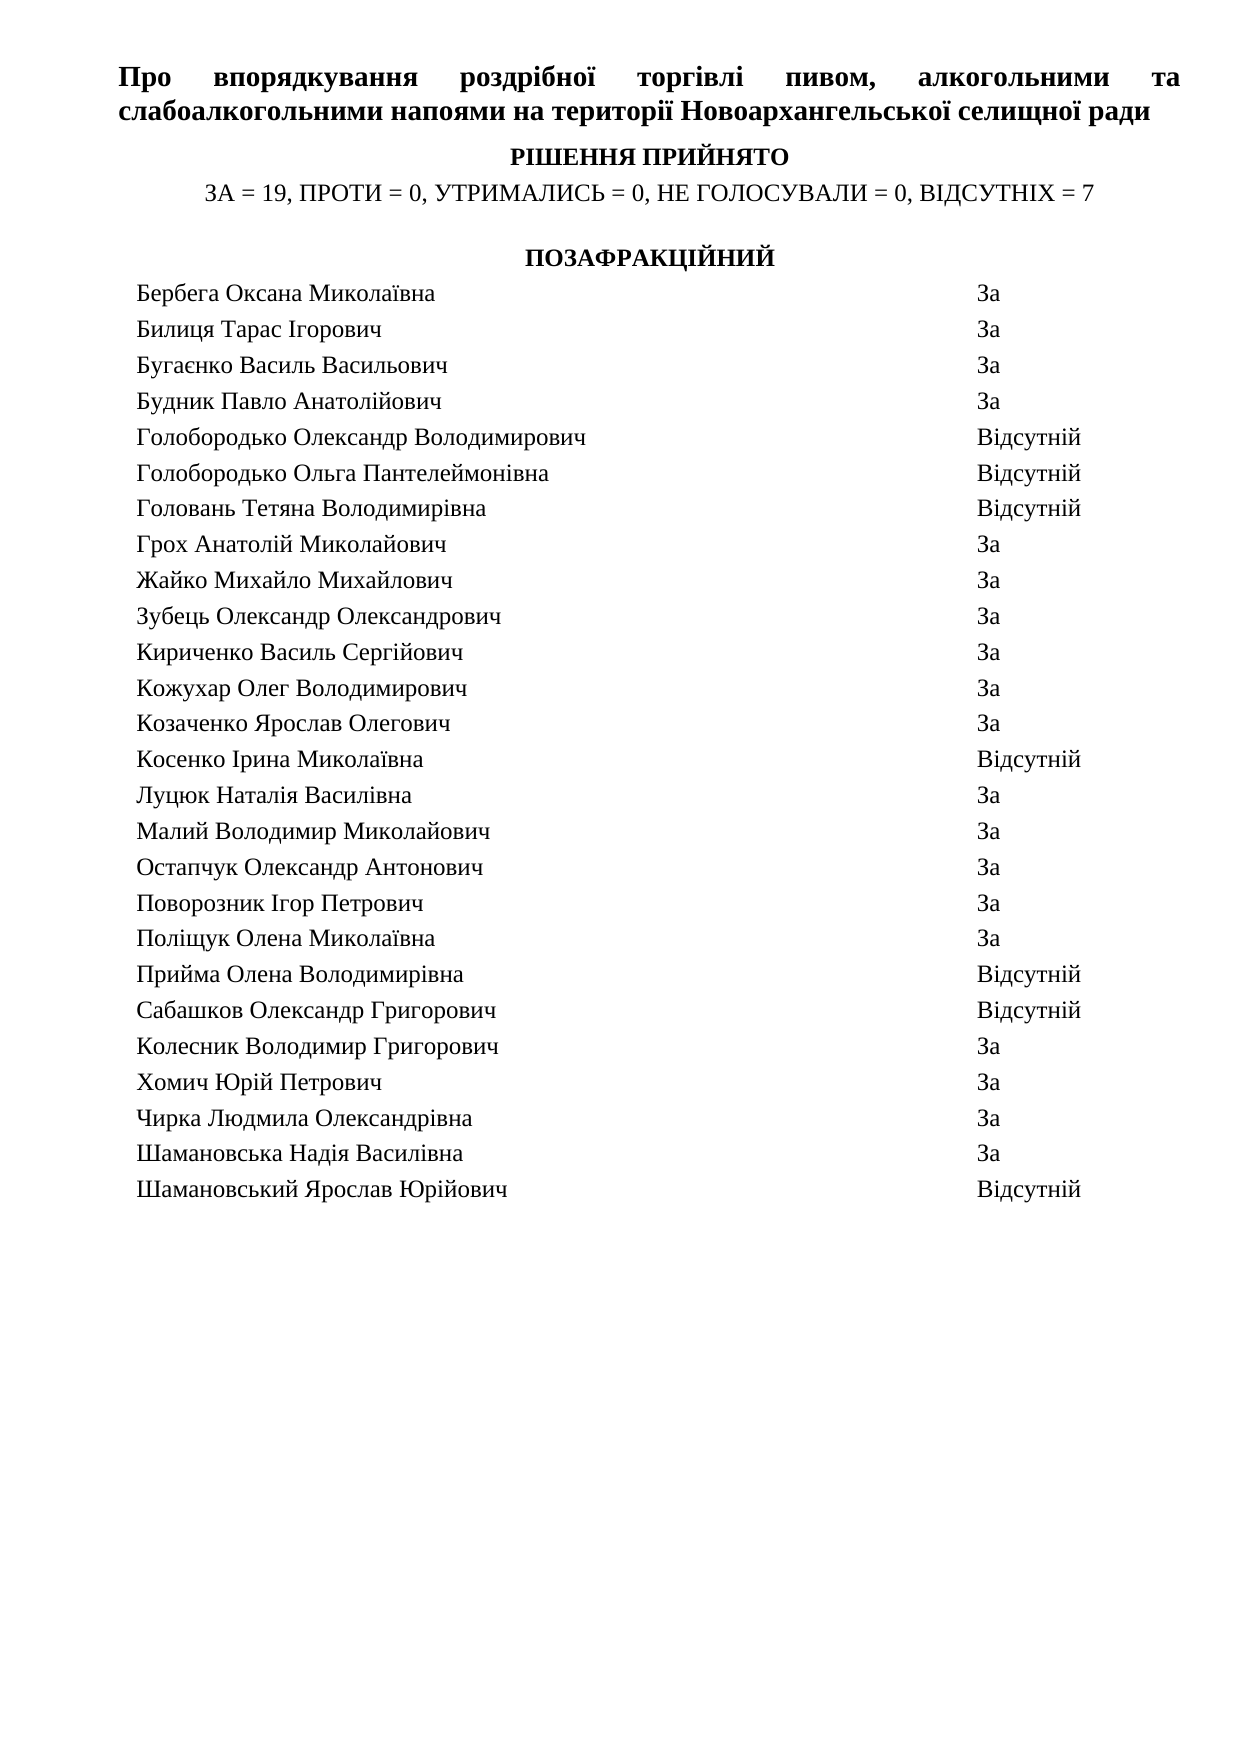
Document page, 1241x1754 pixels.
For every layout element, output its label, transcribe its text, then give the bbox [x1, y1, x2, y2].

table_cell Жайко Михайло Михайлович [118, 562, 959, 597]
table_cell За [959, 526, 1181, 562]
table_cell Голобородько Олександр Володимирович [118, 418, 959, 454]
table_cell Відсутній [959, 956, 1181, 992]
table_cell Хомич Юрій Петрович [118, 1063, 959, 1099]
table_cell Поворозник Ігор Петрович [118, 884, 959, 920]
table_cell За [959, 1099, 1181, 1135]
table_cell Малий Володимир Миколайович [118, 813, 959, 848]
table_cell Козаченко Ярослав Олегович [118, 705, 959, 741]
subtitle Про впорядкування роздрібної торгівлі пивом, алкогольними та слабоалкогольними напоями на території Новоархангельської селищної ради [118, 59, 1181, 126]
table_cell За [959, 598, 1181, 633]
table_cell Билиця Тарас Ігорович [118, 311, 959, 347]
table_cell ЗА = 19, ПРОТИ = 0, УТРИМАЛИСЬ = 0, НЕ ГОЛОСУВАЛИ = 0, ВІДСУТНІХ = 7 [118, 175, 1181, 210]
table_cell За [959, 1028, 1181, 1063]
table_cell позафракційний [118, 210, 1181, 275]
table_cell За [959, 562, 1181, 597]
table_cell Поліщук Олена Миколаївна [118, 920, 959, 956]
table_cell За [959, 311, 1181, 347]
table_cell Будник Павло Анатолійович [118, 383, 959, 418]
table_cell Головань Тетяна Володимирівна [118, 490, 959, 526]
table_cell Кириченко Василь Сергійович [118, 633, 959, 669]
table_cell Голобородько Ольга Пантелеймонівна [118, 454, 959, 490]
table_cell Колесник Володимир Григорович [118, 1028, 959, 1063]
table_cell За [959, 275, 1181, 311]
table_cell Відсутній [959, 490, 1181, 526]
table_cell За [959, 848, 1181, 884]
table_cell За [959, 1063, 1181, 1099]
table_cell Остапчук Олександр Антонович [118, 848, 959, 884]
table_cell За [959, 705, 1181, 741]
table_cell За [959, 1135, 1181, 1171]
table_cell Зубець Олександр Олександрович [118, 598, 959, 633]
table_cell За [959, 633, 1181, 669]
table_cell Відсутній [959, 418, 1181, 454]
table_cell За [959, 669, 1181, 705]
table_cell Кожухар Олег Володимирович [118, 669, 959, 705]
table_cell За [959, 383, 1181, 418]
table_cell Грох Анатолій Миколайович [118, 526, 959, 562]
table_cell Чирка Людмила Олександрівна [118, 1099, 959, 1135]
table_cell Відсутній [959, 454, 1181, 490]
table_cell Шамановський Ярослав Юрійович [118, 1171, 959, 1207]
table_cell Відсутній [959, 741, 1181, 777]
table_header Рішення прийнято [118, 139, 1181, 174]
table_cell Бербега Оксана Миколаївна [118, 275, 959, 311]
table_cell За [959, 777, 1181, 812]
table_cell Сабашков Олександр Григорович [118, 992, 959, 1027]
table_cell Бугаєнко Василь Васильович [118, 347, 959, 382]
table_cell Косенко Ірина Миколаївна [118, 741, 959, 777]
table_cell За [959, 920, 1181, 956]
table_cell За [959, 347, 1181, 382]
table_cell Шамановська Надія Василівна [118, 1135, 959, 1171]
table_cell Відсутній [959, 992, 1181, 1027]
table_cell Луцюк Наталія Василівна [118, 777, 959, 812]
table_cell Прийма Олена Володимирівна [118, 956, 959, 992]
table_cell За [959, 813, 1181, 848]
table_cell За [959, 884, 1181, 920]
table_cell Відсутній [959, 1171, 1181, 1207]
